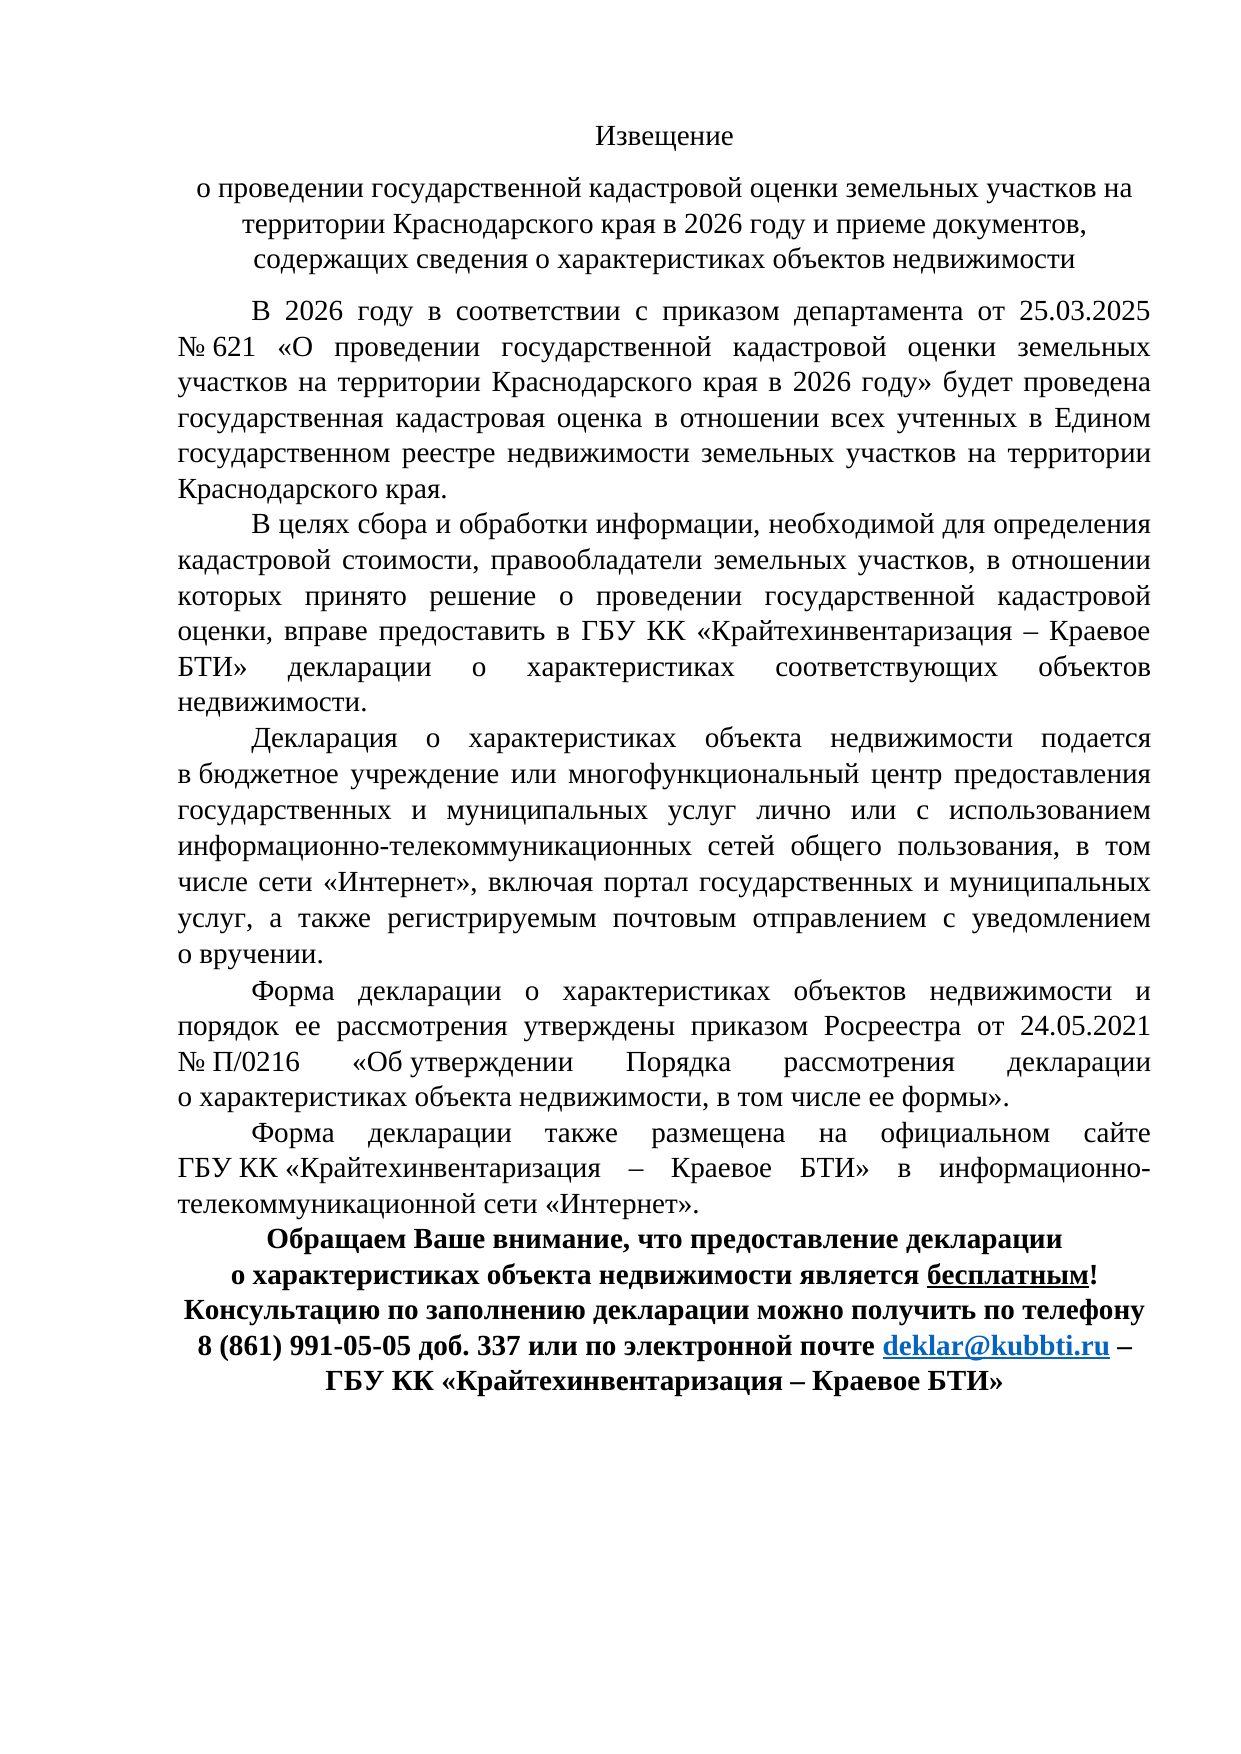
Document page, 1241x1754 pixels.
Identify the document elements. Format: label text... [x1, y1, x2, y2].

text Извещение [177, 118, 1152, 152]
text Форма декларации также размещена на официальном сайте ГБУ КК «Крайтехинвентаризация – Краевое БТИ» в информационно-телекоммуникационной сети «Интернет». [177, 1115, 1152, 1219]
text Обращаем Ваше внимание, что предоставление декларации о характеристиках объекта недвижимости является бесплатным! Консультацию по заполнению декларации можно получить по телефону 8 (861) 991-05-05 доб. 337 или по электронной почте deklar@kubbti.ru – ГБУ КК «Крайтехинвентаризация – Краевое БТИ» [177, 1221, 1152, 1397]
text Декларация о характеристиках объекта недвижимости подается в бюджетное учреждение или многофункциональный центр предоставления государственных и муниципальных услуг лично или с использованием информационно-телекоммуникационных сетей общего пользования, в том числе сети «Интернет», включая портал государственных и муниципальных услуг, а также регистрируемым почтовым отправлением с уведомлением о вручении. [177, 720, 1152, 970]
text о проведении государственной кадастровой оценки земельных участков на территории Краснодарского края в 2026 году и приеме документов, содержащих сведения о характеристиках объектов недвижимости [177, 170, 1152, 275]
text В целях сбора и обработки информации, необходимой для определения кадастровой стоимости, правообладатели земельных участков, в отношении которых принято решение о проведении государственной кадастровой оценки, вправе предоставить в ГБУ КК «Крайтехинвентаризация – Краевое БТИ» декларации о характеристиках соответствующих объектов недвижимости. [177, 507, 1152, 718]
text В 2026 году в соответствии с приказом департамента от 25.03.2025 № 621 «О проведении государственной кадастровой оценки земельных участков на территории Краснодарского края в 2026 году» будет проведена государственная кадастровая оценка в отношении всех учтенных в Едином государственном реестре недвижимости земельных участков на территории Краснодарского края. [177, 293, 1152, 505]
text Форма декларации о характеристиках объектов недвижимости и порядок ее рассмотрения утверждены приказом Росреестра от 24.05.2021 № П/0216 «Об утверждении Порядка рассмотрения декларации о характеристиках объекта недвижимости, в том числе ее формы». [177, 973, 1152, 1113]
